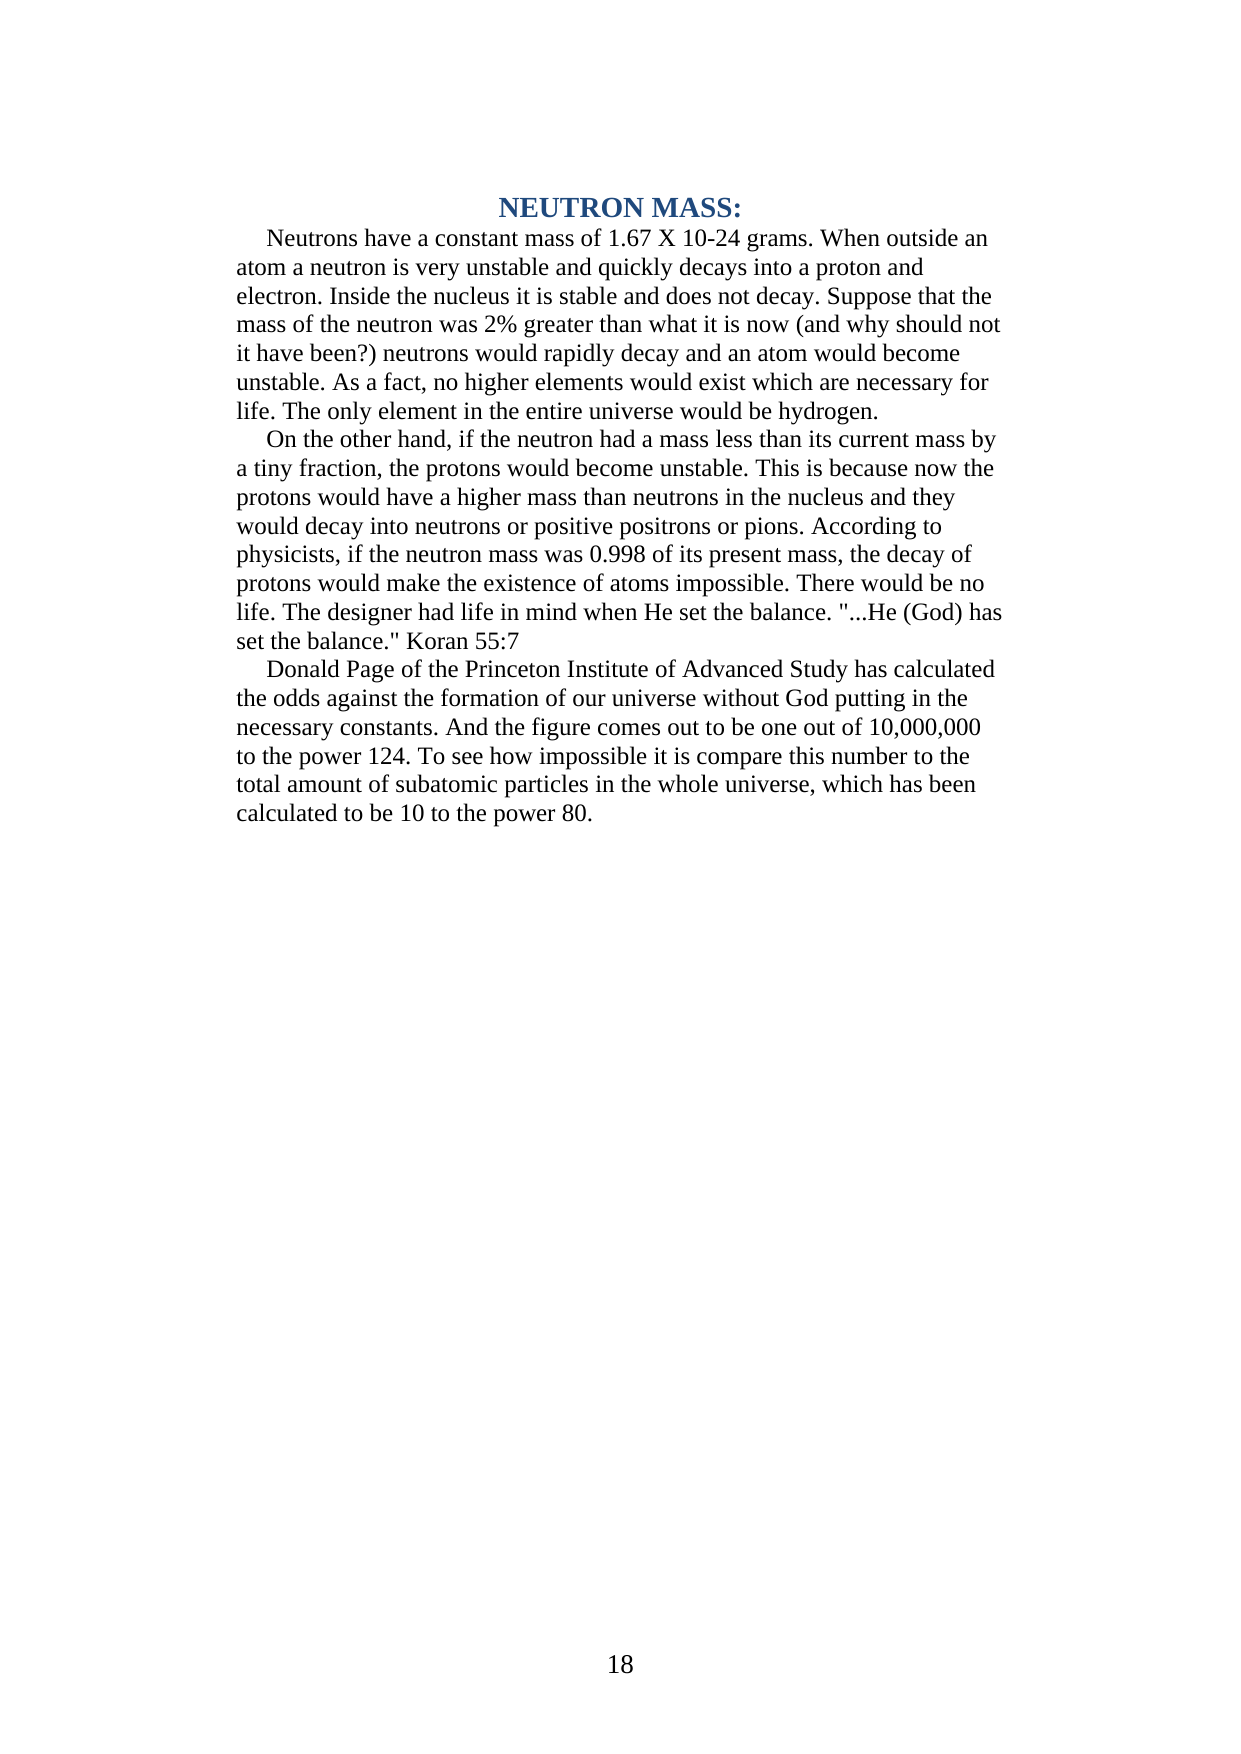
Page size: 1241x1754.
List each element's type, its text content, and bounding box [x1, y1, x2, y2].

text On the other hand, if the neutron had a mass less than its current mass by a tiny fraction, the protons would become unstable. This is because now the protons would have a higher mass than neutrons in the nucleus and they would decay into neutrons or positive positrons or pions. According to physicists, if the neutron mass was 0.998 of its present mass, the decay of protons would make the existence of atoms impossible. There would be no life. The designer had life in mind when He set the balance. "...He (God) has set the balance." Koran 55:7 [236, 424, 1004, 654]
text Neutrons have a constant mass of 1.67 X 10-24 grams. When outside an atom a neutron is very unstable and quickly decays into a proton and electron. Inside the nucleus it is stable and does not decay. Suppose that the mass of the neutron was 2% greater than what it is now (and why should not it have been?) neutrons would rapidly decay and an atom would become unstable. As a fact, no higher elements would exist which are necessary for life. The only element in the entire universe would be hydrogen. [236, 223, 1004, 424]
text Donald Page of the Princeton Institute of Advanced Study has calculated the odds against the formation of our universe without God putting in the necessary constants. And the figure comes out to be one out of 10,000,000 to the power 124. To see how impossible it is compare this number to the total amount of subatomic particles in the whole universe, which has been calculated to be 10 to the power 80. [236, 654, 1004, 827]
subtitle NEUTRON MASS: [236, 190, 1004, 223]
